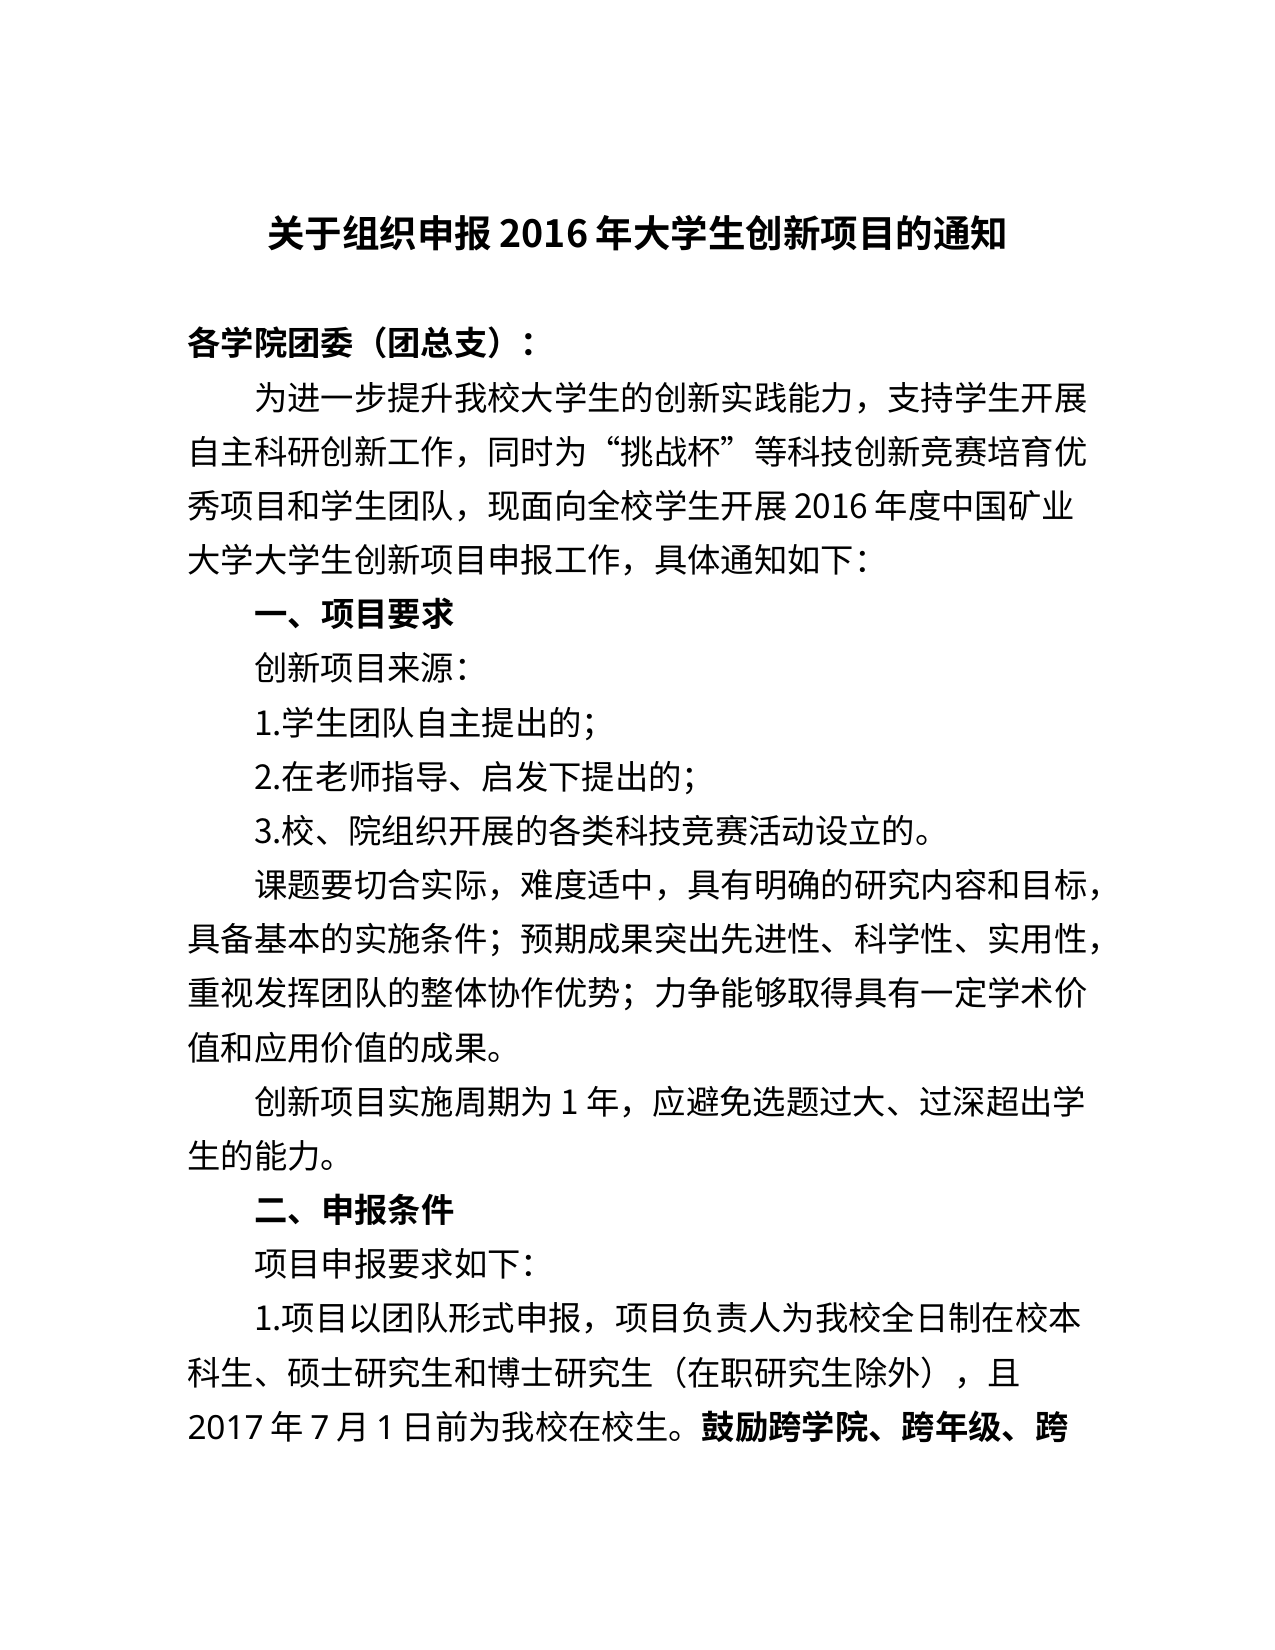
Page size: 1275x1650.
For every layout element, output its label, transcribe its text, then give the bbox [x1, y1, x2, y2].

text 创新项目实施周期为1年，应避免选题过大、过深超出学生的能力。 [187, 1071, 1088, 1179]
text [187, 1287, 1088, 1450]
text 项目申报要求如下： [187, 1233, 1088, 1287]
text 2.在老师指导、启发下提出的； [187, 746, 1088, 800]
text 创新项目来源： [187, 637, 1088, 692]
text 一、项目要求 [187, 583, 1088, 637]
text 二、申报条件 [187, 1179, 1088, 1233]
text 1.学生团队自主提出的； [187, 692, 1088, 746]
text 课题要切合实际，难度适中，具有明确的研究内容和目标，具备基本的实施条件；预期成果突出先进性、科学性、实用性，重视发挥团队的整体协作优势；力争能够取得具有一定学术价值和应用价值的成果。 [187, 854, 1088, 1071]
text 各学院团委（团总支）： [187, 312, 1088, 367]
text 3.校、院组织开展的各类科技竞赛活动设立的。 [187, 800, 1088, 854]
text 关于组织申报2016年大学生创新项目的通知 [187, 204, 1088, 258]
text 为进一步提升我校大学生的创新实践能力，支持学生开展自主科研创新工作，同时为“挑战杯”等科技创新竞赛培育优秀项目和学生团队，现面向全校学生开展2016年度中国矿业大学大学生创新项目申报工作，具体通知如下： [187, 367, 1088, 583]
